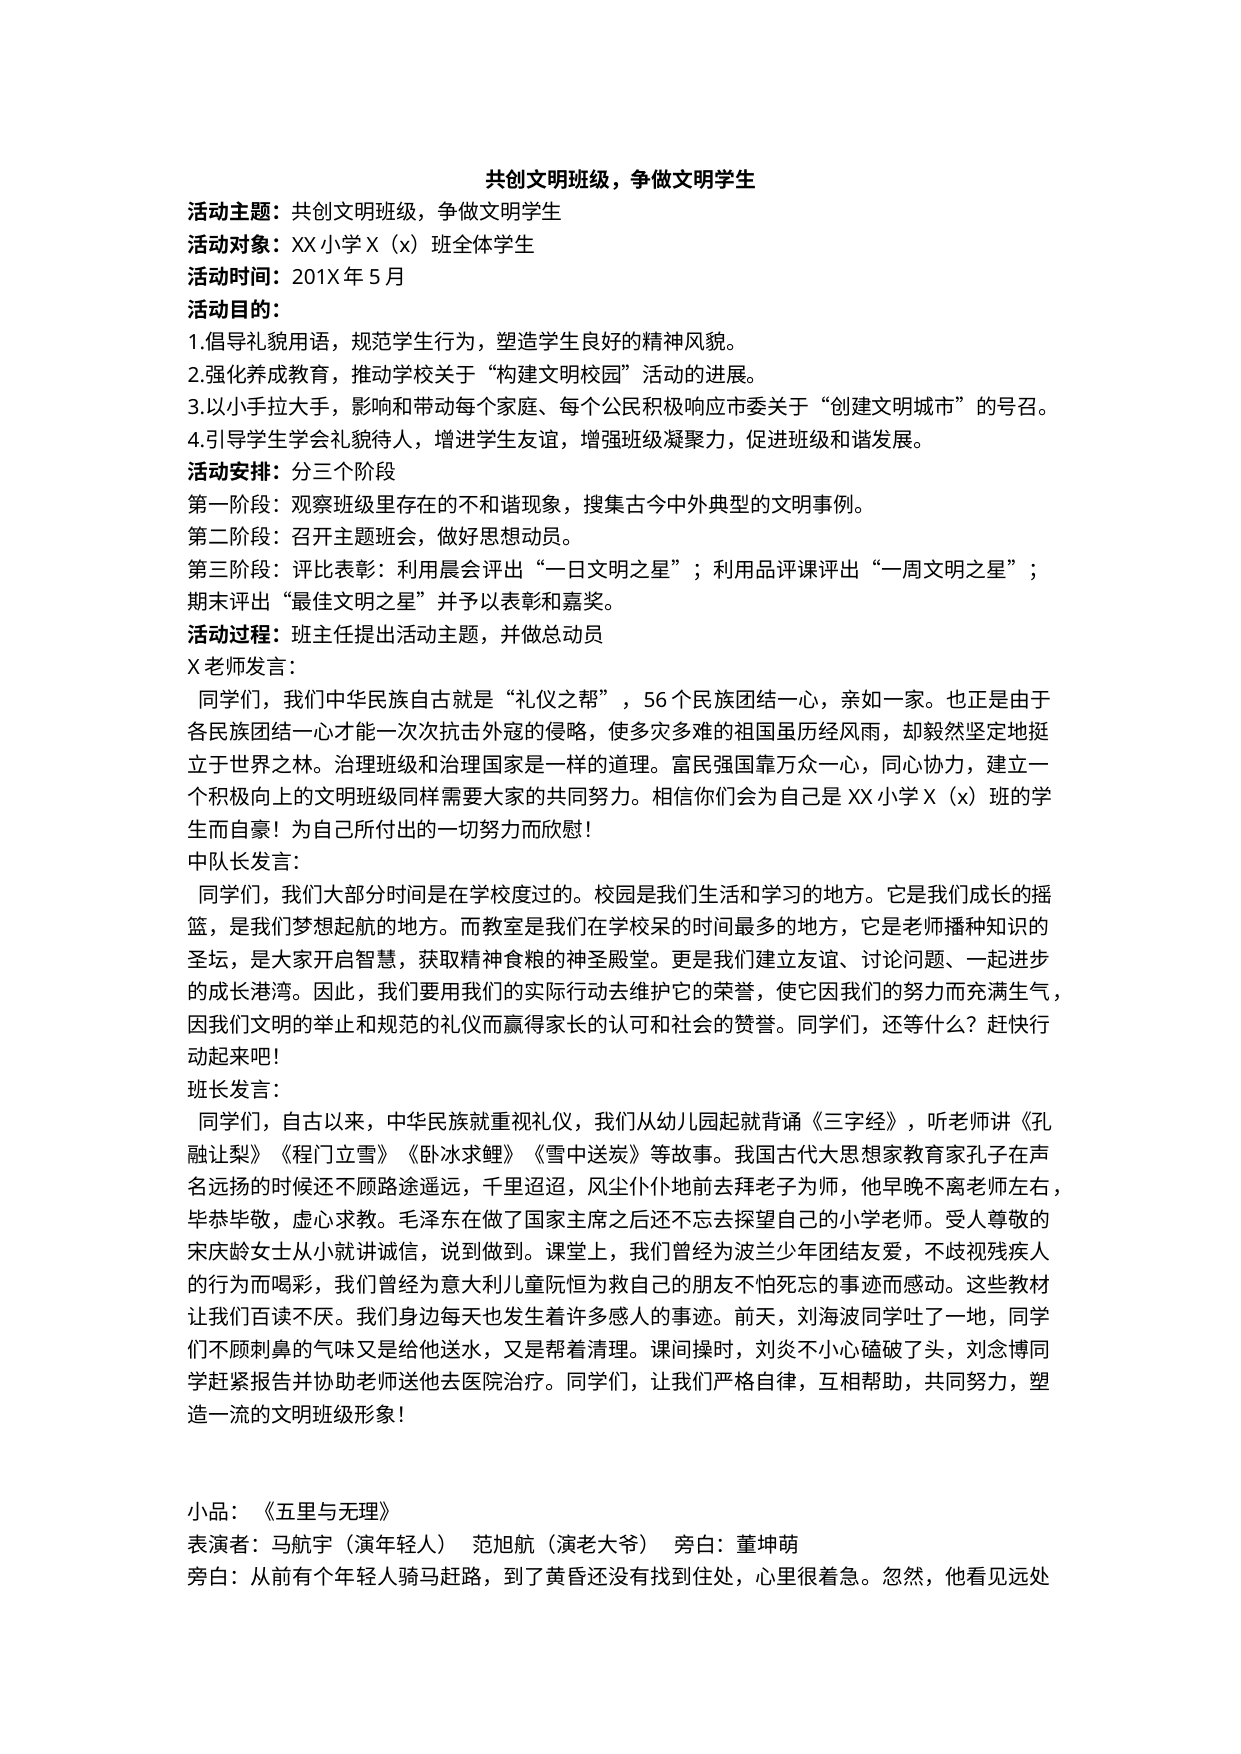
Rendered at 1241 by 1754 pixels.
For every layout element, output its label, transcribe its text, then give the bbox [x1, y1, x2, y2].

text 同学们，我们大部分时间是在学校度过的。校园是我们生活和学习的地方。它是我们成长的摇篮，是我们梦想起航的地方。而教室是我们在学校呆的时间最多的地方，它是老师播种知识的圣坛，是大家开启智慧，获取精神食粮的神圣殿堂。更是我们建立友谊、讨论问题、一起进步的成长港湾。因此，我们要用我们的实际行动去维护它的荣誉，使它因我们的努力而充满生气，因我们文明的举止和规范的礼仪而赢得家长的认可和社会的赞誉。同学们，还等什么？赶快行动起来吧！ [187, 877, 1053, 1072]
text 同学们，我们中华民族自古就是“礼仪之帮”，56个民族团结一心，亲如一家。也正是由于各民族团结一心才能一次次抗击外寇的侵略，使多灾多难的祖国虽历经风雨，却毅然坚定地挺立于世界之林。治理班级和治理国家是一样的道理。富民强国靠万众一心，同心协力，建立一个积极向上的文明班级同样需要大家的共同努力。相信你们会为自己是 XX小学X（x）班的学生而自豪！为自己所付出的一切努力而欣慰！ [187, 682, 1053, 844]
text 小品： 《五里与无理》 [187, 1494, 1053, 1527]
text 第三阶段：评比表彰：利用晨会评出“一日文明之星”；利用品评课评出“一周文明之星”；期末评出“最佳文明之星”并予以表彰和嘉奖。 [187, 552, 1053, 617]
text 班长发言： [187, 1072, 1053, 1104]
text 活动主题：共创文明班级，争做文明学生 [187, 194, 1053, 227]
text 活动目的： [187, 292, 1053, 324]
text 中队长发言： [187, 844, 1053, 877]
text 活动过程：班主任提出活动主题，并做总动员 [187, 617, 1053, 649]
text 表演者：马航宇（演年轻人） 范旭航（演老大爷） 旁白：董坤萌 [187, 1527, 1053, 1559]
text 2.强化养成教育，推动学校关于“构建文明校园”活动的进展。 [187, 357, 1053, 389]
text 第一阶段：观察班级里存在的不和谐现象，搜集古今中外典型的文明事例。 [187, 487, 1053, 519]
text 活动安排：分三个阶段 [187, 454, 1053, 487]
text 第二阶段：召开主题班会，做好思想动员。 [187, 519, 1053, 552]
text 4.引导学生学会礼貌待人，增进学生友谊，增强班级凝聚力，促进班级和谐发展。 [187, 422, 1053, 454]
text 活动时间：201X年5月 [187, 259, 1053, 292]
text 活动对象：XX小学X（x）班全体学生 [187, 227, 1053, 259]
text 3.以小手拉大手，影响和带动每个家庭、每个公民积极响应市委关于“创建文明城市”的号召。 [187, 389, 1053, 422]
text X老师发言： [187, 649, 1053, 682]
text 同学们，自古以来，中华民族就重视礼仪，我们从幼儿园起就背诵《三字经》，听老师讲《孔融让梨》《程门立雪》《卧冰求鲤》《雪中送炭》等故事。我国古代大思想家教育家孔子在声名远扬的时候还不顾路途遥远，千里迢迢，风尘仆仆地前去拜老子为师，他早晚不离老师左右，毕恭毕敬，虚心求教。毛泽东在做了国家主席之后还不忘去探望自己的小学老师。受人尊敬的宋庆龄女士从小就讲诚信，说到做到。课堂上，我们曾经为波兰少年团结友爱，不歧视残疾人的行为而喝彩，我们曾经为意大利儿童阮恒为救自己的朋友不怕死忘的事迹而感动。这些教材让我们百读不厌。我们身边每天也发生着许多感人的事迹。前天，刘海波同学吐了一地，同学们不顾刺鼻的气味又是给他送水，又是帮着清理。课间操时，刘炎不小心磕破了头，刘念博同学赶紧报告并协助老师送他去医院治疗。同学们，让我们严格自律，互相帮助，共同努力，塑造一流的文明班级形象！ [187, 1104, 1053, 1429]
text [187, 1559, 1053, 1592]
text 1.倡导礼貌用语，规范学生行为，塑造学生良好的精神风貌。 [187, 324, 1053, 357]
text 共创文明班级，争做文明学生 [187, 162, 1053, 194]
